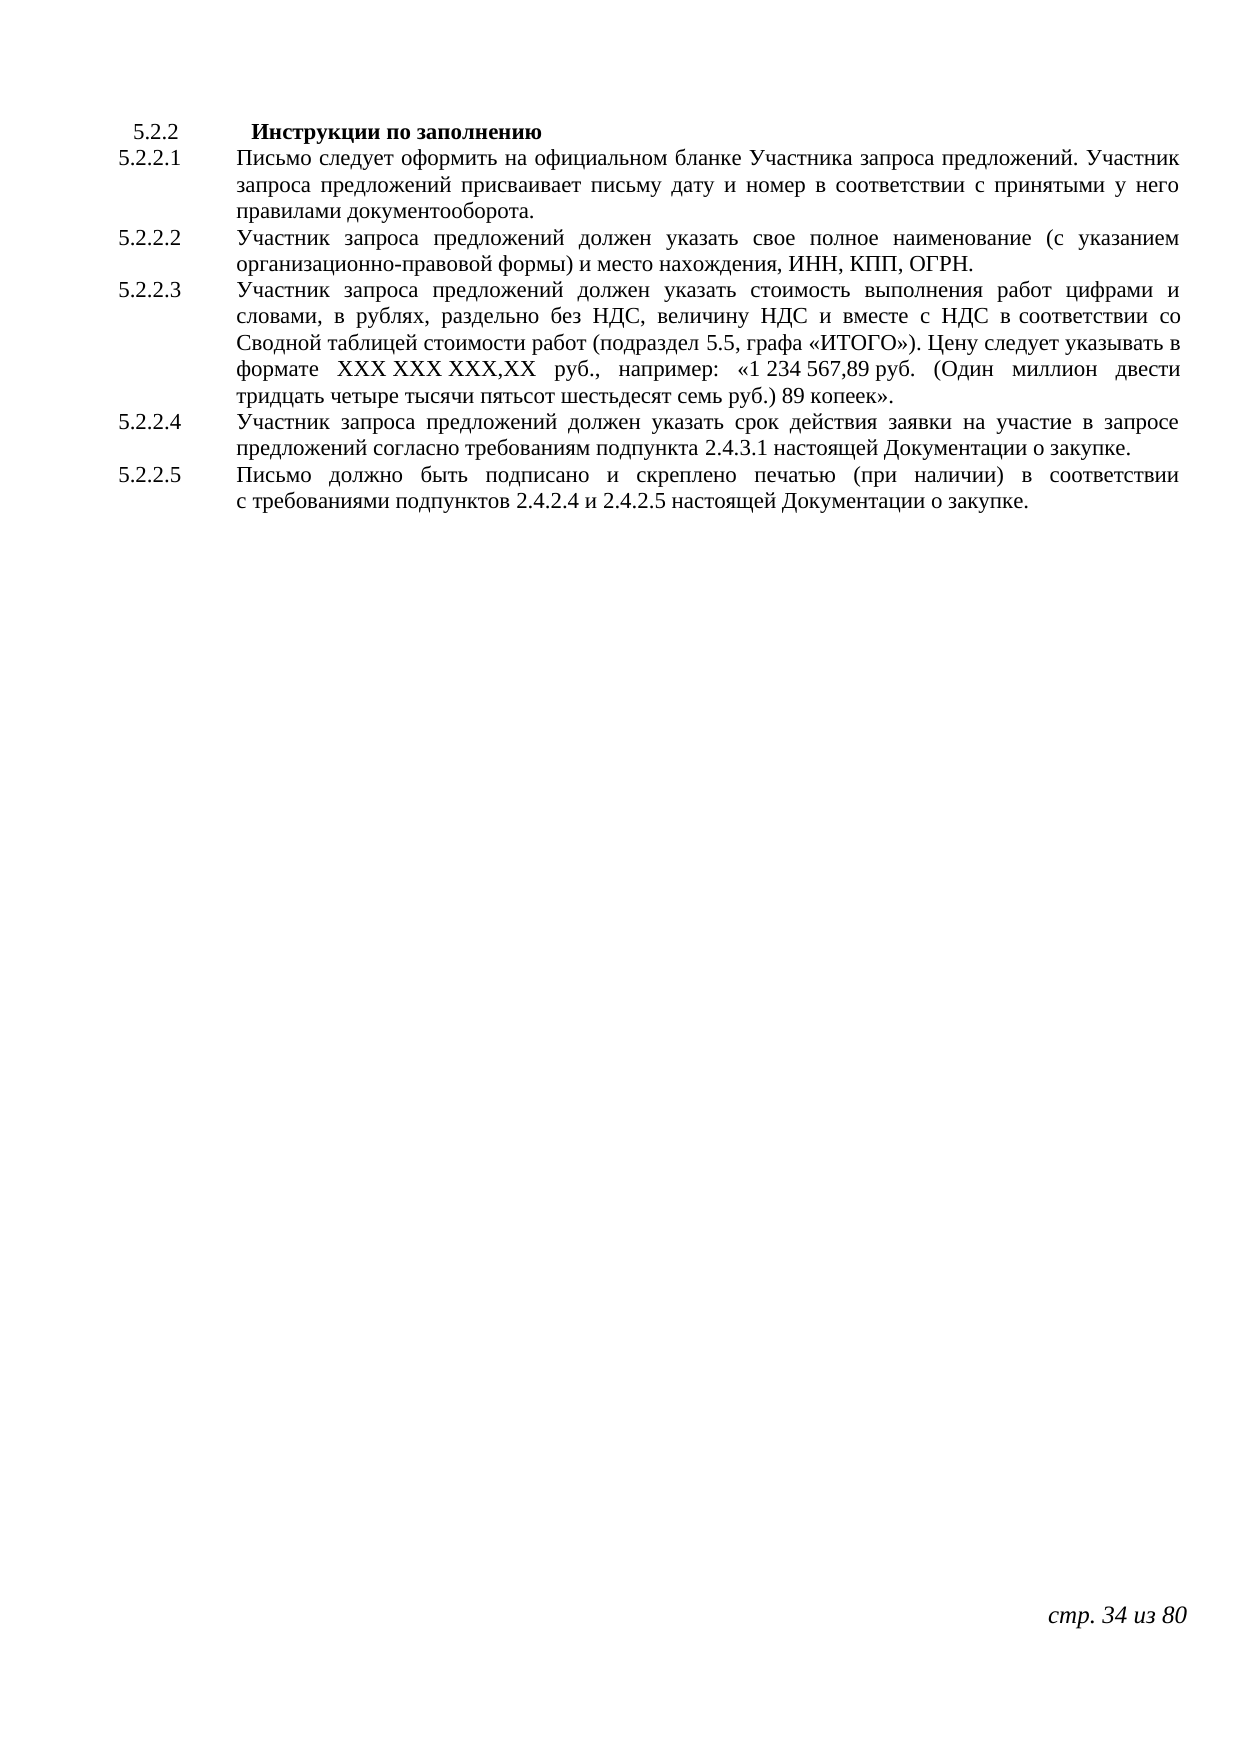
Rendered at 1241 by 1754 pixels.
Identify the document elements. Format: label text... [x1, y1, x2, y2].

text Участник запроса предложений должен указать срок действия заявки на участие в запросе предложений согласно требованиям подпункта 2.4.3.1 настоящей Документации о закупке. [118, 408, 1181, 461]
text Письмо должно быть подписано и скреплено печатью (при наличии) в соответствии с требованиями подпунктов 2.4.2.4 и 2.4.2.5 настоящей Документации о закупке. [118, 461, 1181, 513]
text Письмо следует оформить на официальном бланке Участника запроса предложений. Участник запроса предложений присваивает письму дату и номер в соответствии с принятыми у него правилами документооборота. [118, 144, 1181, 223]
text Инструкции по заполнению [133, 118, 1181, 144]
text Участник запроса предложений должен указать свое полное наименование (с указанием организационно-правовой формы) и место нахождения, ИНН, КПП, ОГРН. [118, 223, 1181, 276]
text Участник запроса предложений должен указать стоимость выполнения работ цифрами и словами, в рублях, раздельно без НДС, величину НДС и вместе с НДС в соответствии со Сводной таблицей стоимости работ (подраздел 5.5, графа «ИТОГО»). Цену следует указывать в формате ХХХ ХХХ ХХХ,ХХ руб., например: «1 234 567,89 руб. (Один миллион двести тридцать четыре тысячи пятьсот шестьдесят семь руб.) 89 копеек». [118, 276, 1181, 408]
